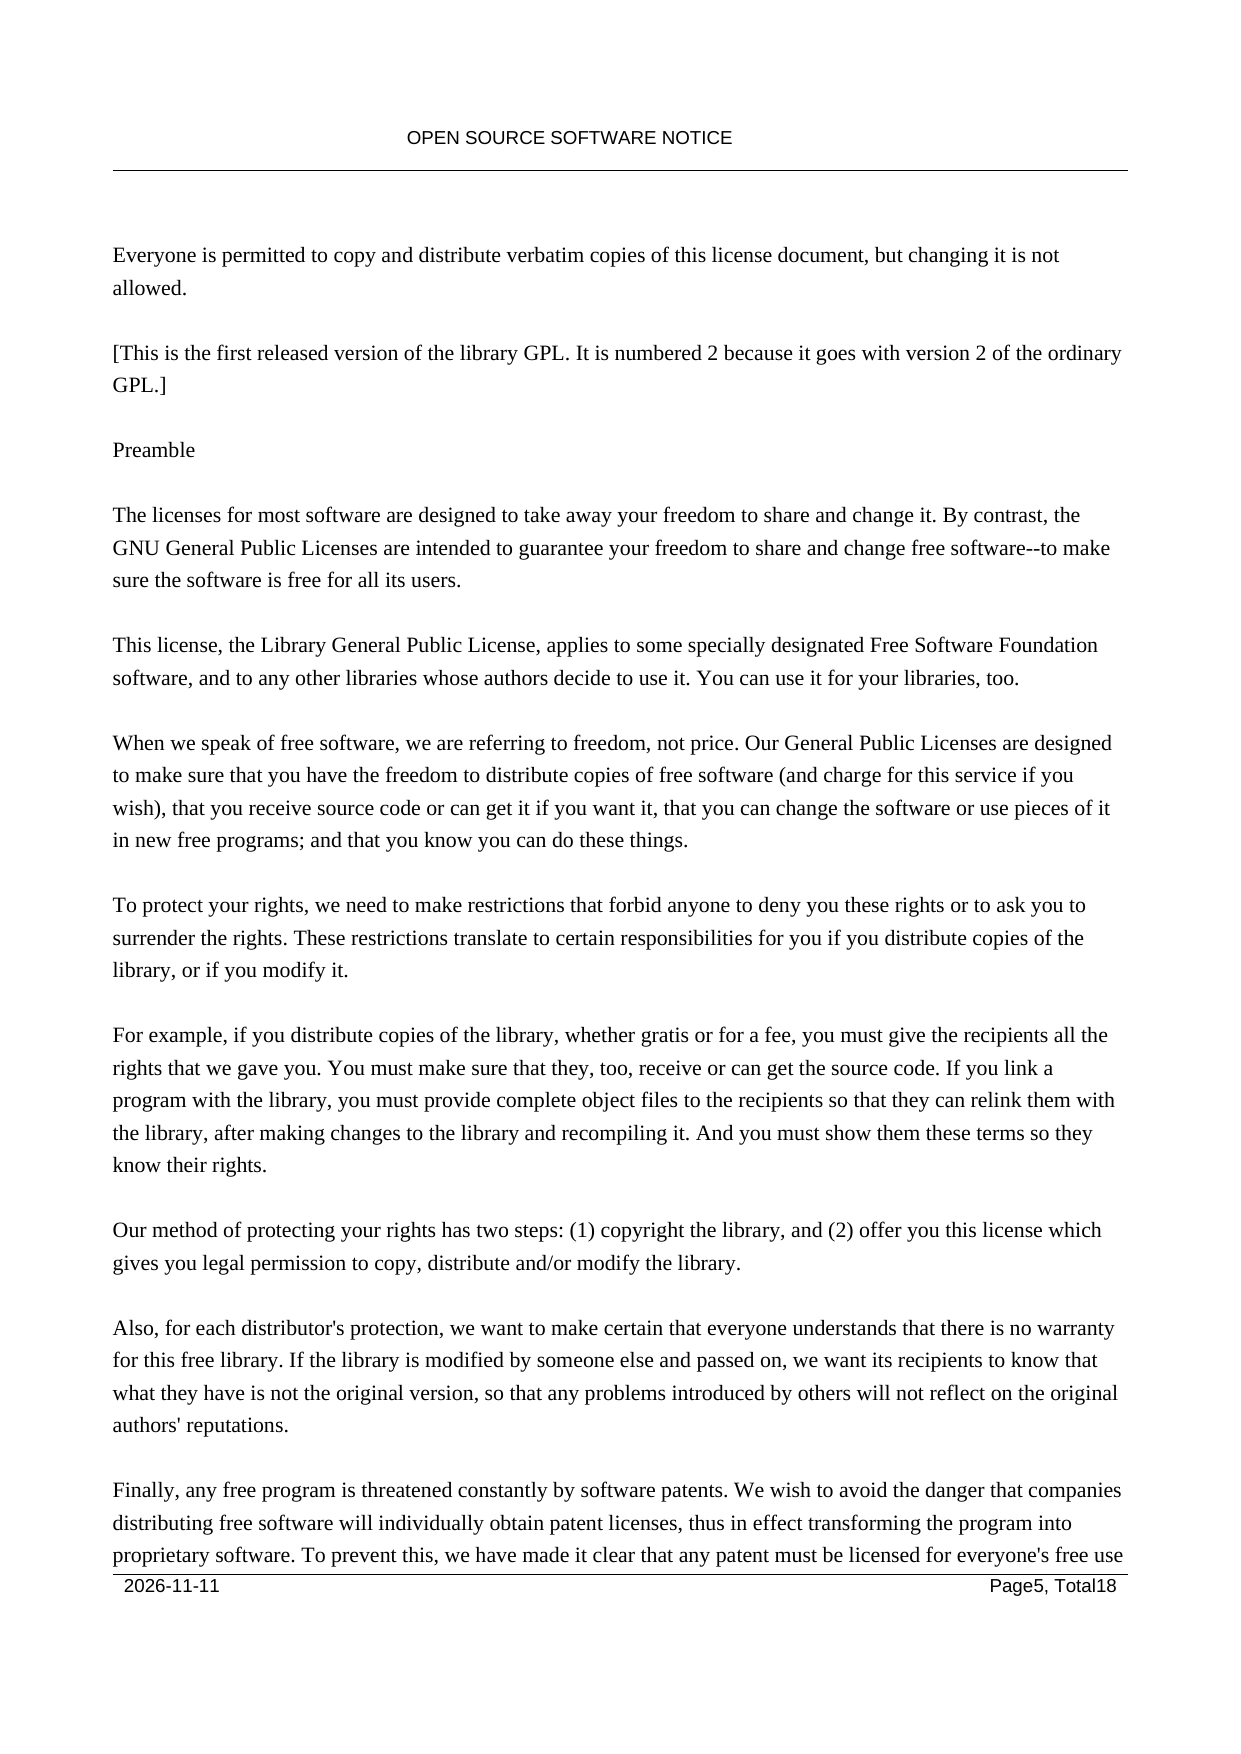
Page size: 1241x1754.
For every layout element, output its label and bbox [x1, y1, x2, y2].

text [112, 206, 1128, 1571]
